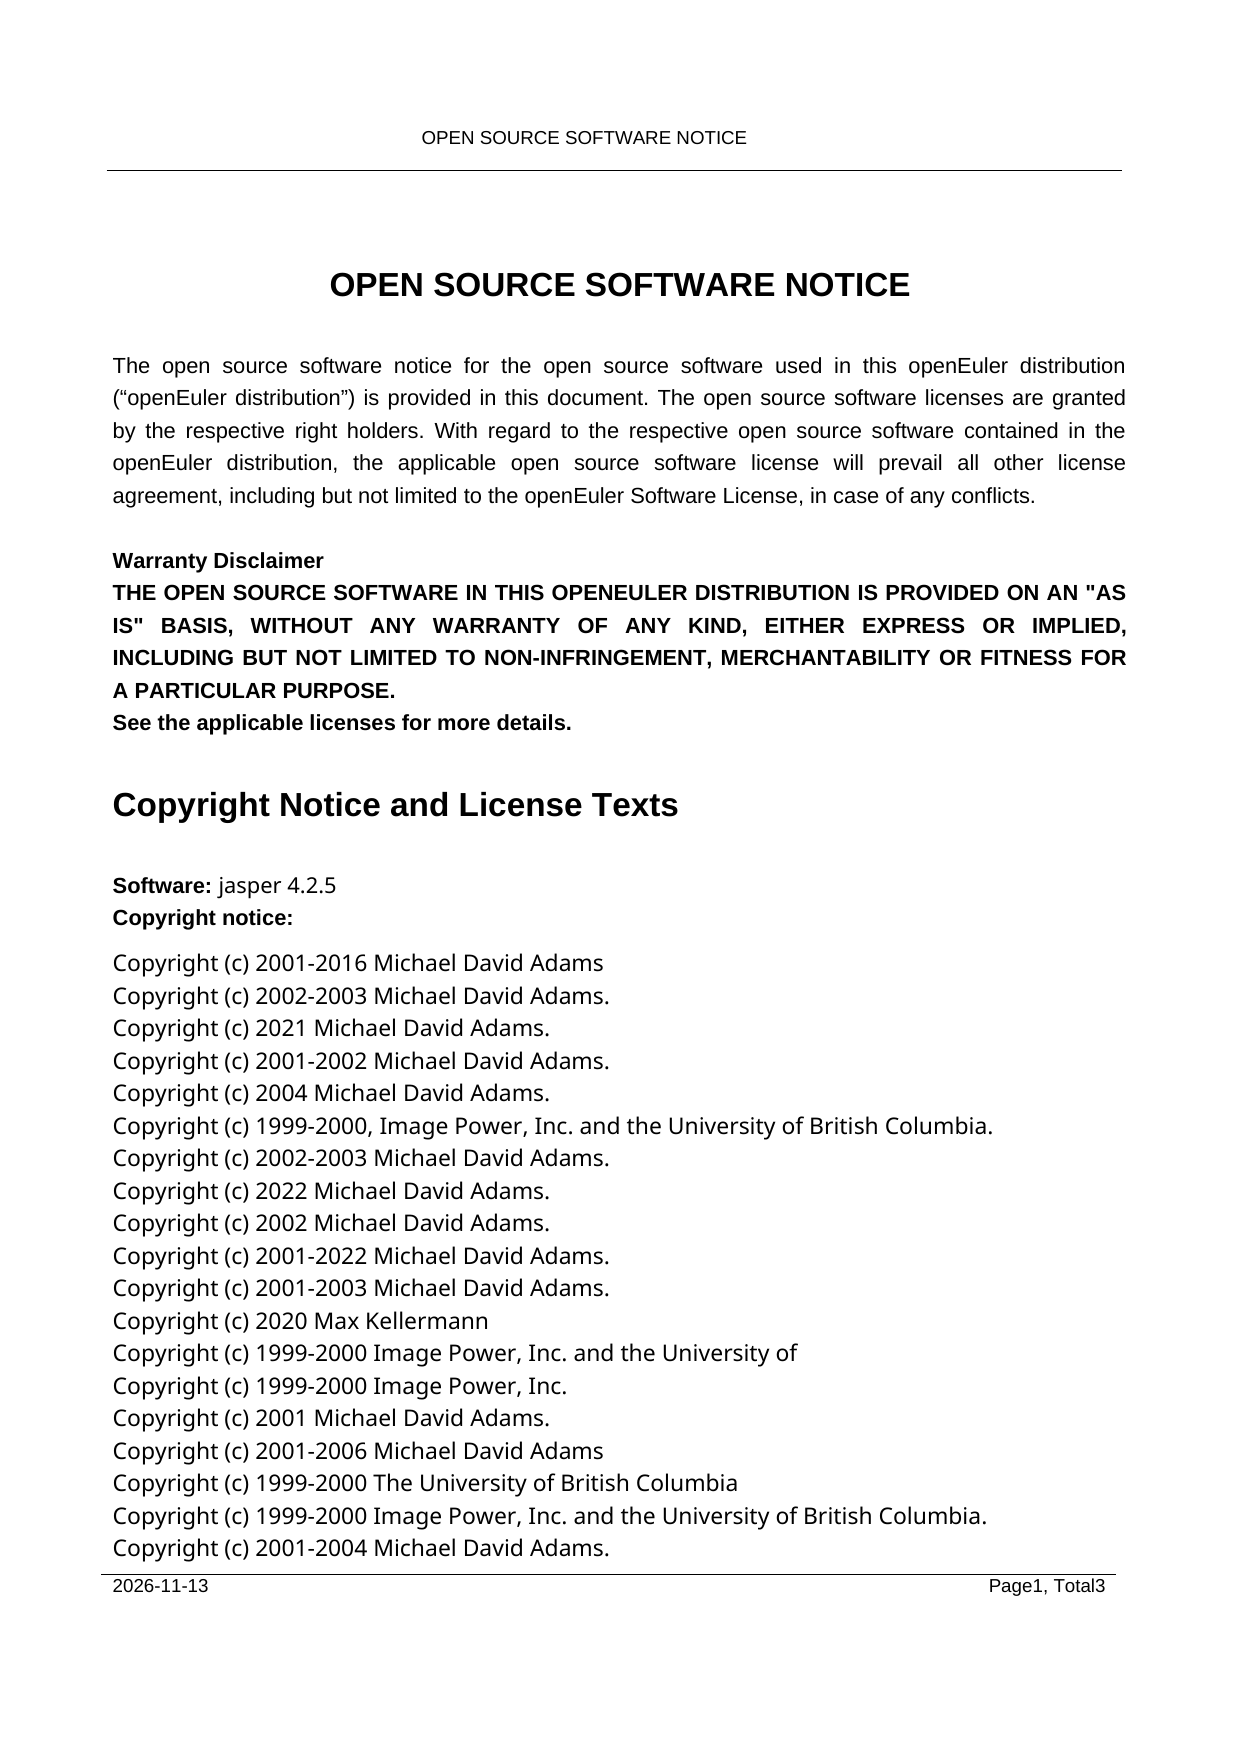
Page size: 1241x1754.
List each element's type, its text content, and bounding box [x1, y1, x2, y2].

text OPEN SOURCE SOFTWARE NOTICE [112, 251, 1128, 316]
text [112, 947, 1128, 1564]
text Copyright notice: [112, 901, 1128, 934]
text The open source software notice for the open source software used in this openEuler distribution (“openEuler distribution”) is provided in this document. The open source software licenses are granted by the respective right holders. With regard to the respective open source software contained in the openEuler distribution, the applicable open source software license will prevail all other license agreement, including but not limited to the openEuler Software License, in case of any conflicts. [112, 349, 1128, 511]
text Warranty Disclaimer [112, 544, 1128, 576]
text Copyright Notice and License Texts [112, 771, 1128, 836]
title Software: jasper 4.2.5 [112, 869, 1128, 901]
text THE OPEN SOURCE SOFTWARE IN THIS OPENEULER DISTRIBUTION IS PROVIDED ON AN "AS IS" BASIS, WITHOUT ANY WARRANTY OF ANY KIND, EITHER EXPRESS OR IMPLIED, INCLUDING BUT NOT LIMITED TO NON-INFRINGEMENT, MERCHANTABILITY OR FITNESS FOR A PARTICULAR PURPOSE. See the applicable licenses for more details. [112, 576, 1128, 739]
